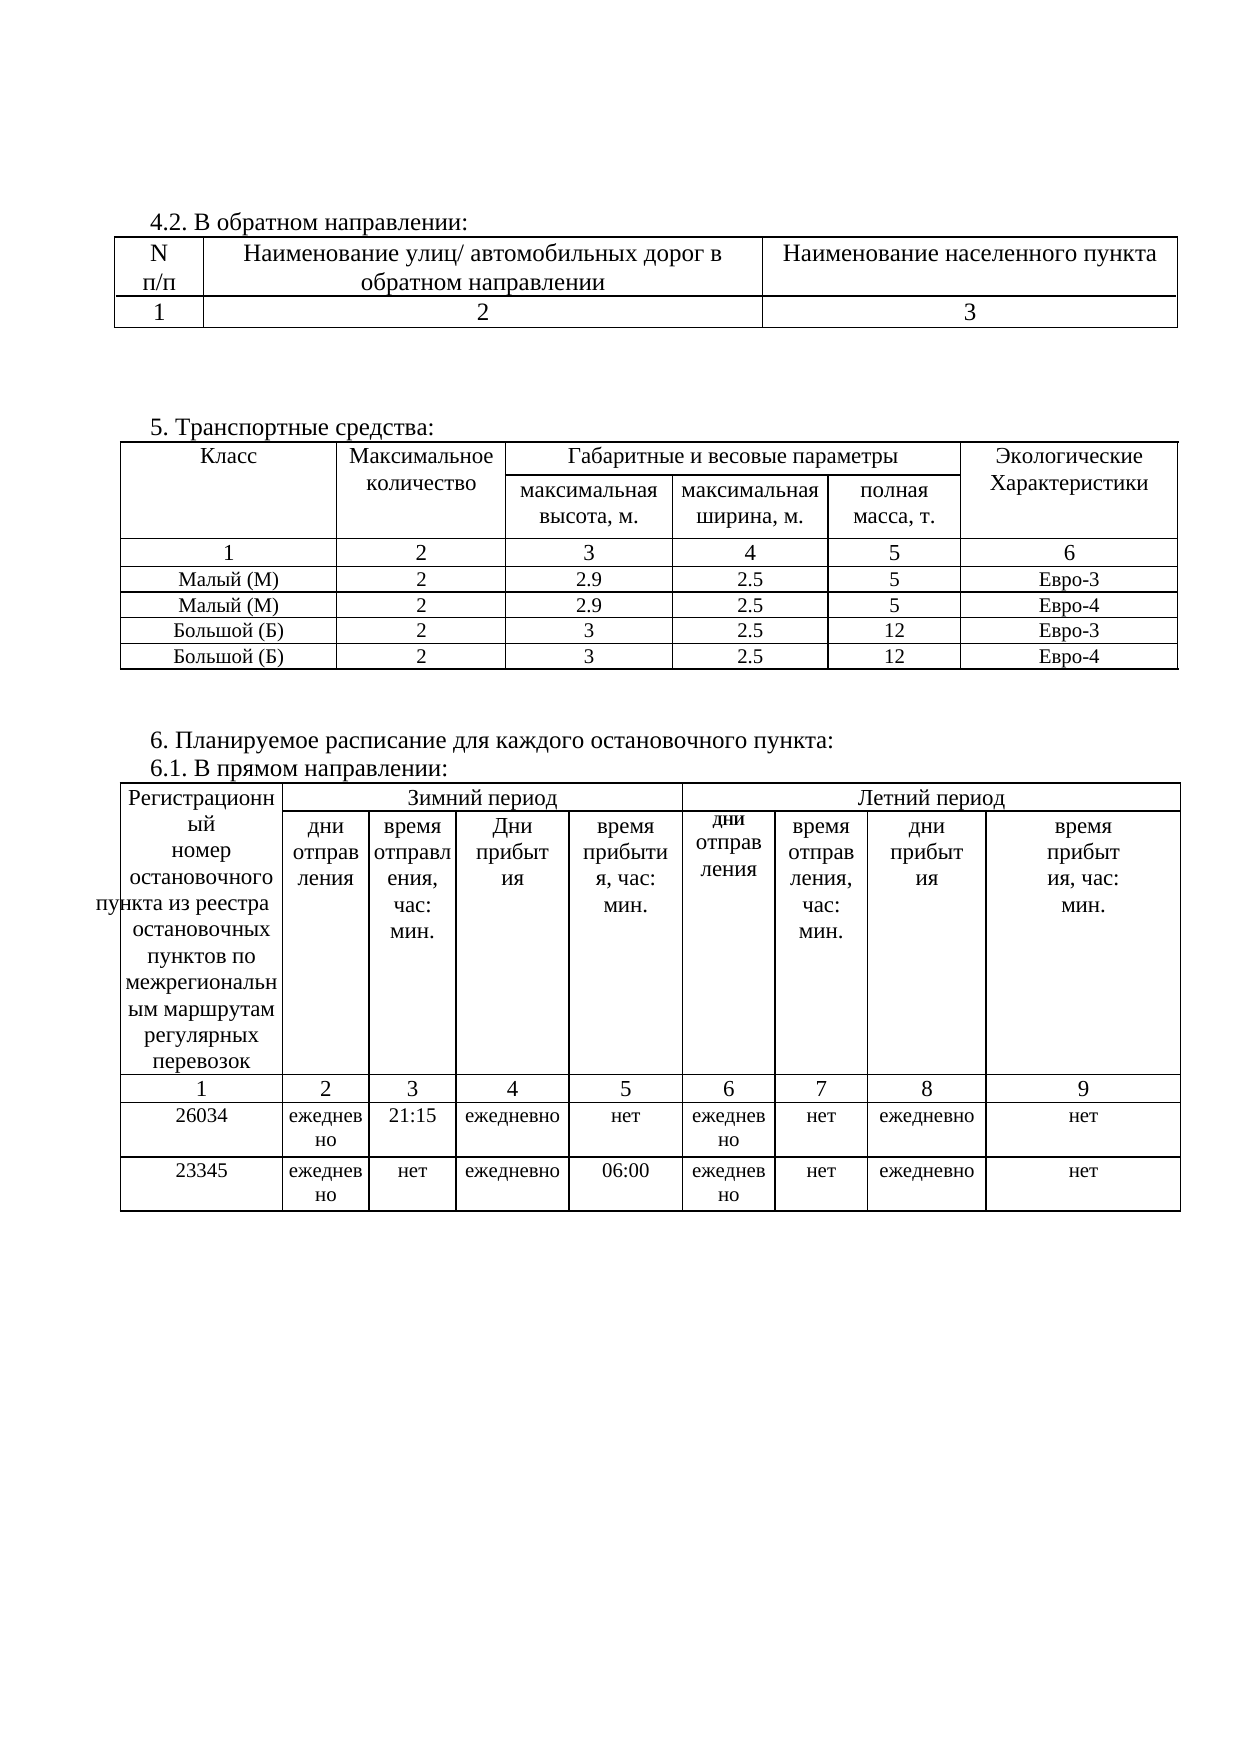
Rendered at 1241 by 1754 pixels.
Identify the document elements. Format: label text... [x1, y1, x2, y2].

table_cell 23345 [121, 1158, 282, 1210]
table_cell дни отправ ления [283, 812, 368, 1074]
table_cell 5 [829, 567, 960, 591]
text 6.1. В прямом направлении: [150, 753, 1090, 782]
table_cell Малый (М) [121, 593, 336, 617]
table_cell 2 [337, 644, 505, 668]
table_cell нет [776, 1158, 867, 1210]
table_cell 6 [961, 539, 1177, 566]
text 6. Планируемое расписание для каждого остановочного пункта: [150, 725, 1090, 753]
table_cell ежедневно [283, 1158, 368, 1210]
table_cell ежедневно [457, 1158, 568, 1210]
table_cell 5 [829, 593, 960, 617]
table_cell 2 [337, 593, 505, 617]
table_cell время прибыт ия, час: мин. [987, 812, 1180, 1074]
table_cell 9 [987, 1075, 1180, 1102]
table_header Максимальное количество [337, 443, 505, 538]
table_cell 1 [115, 296, 203, 327]
table_cell 3 [506, 539, 672, 566]
table_cell 3 [370, 1075, 455, 1102]
table_cell 2 [337, 539, 505, 566]
table_cell 5 [829, 539, 960, 566]
table_header Габаритные и весовые параметры [506, 443, 960, 474]
text 5. Транспортные средства: [150, 412, 1090, 441]
table_cell ежедневно [457, 1103, 568, 1156]
table_cell время отправ ления, час: мин. [776, 812, 867, 1074]
table_cell Дни прибыт ия [457, 812, 568, 1074]
table_cell 2.9 [506, 567, 672, 591]
table_cell Евро-3 [961, 567, 1177, 591]
table_cell 1 [121, 539, 336, 566]
table_cell ежедневно [283, 1103, 368, 1156]
table_cell 3 [506, 644, 672, 668]
table_header Класс [121, 443, 336, 538]
table_cell время прибыти я, час: мин. [570, 812, 682, 1074]
table_header Регистрационный номер остановочного пункта из реестра остановочных пунктов по межрегиональным маршрутам регулярных перевозок [121, 784, 282, 1074]
table_cell время отправл ения, час: мин. [370, 812, 455, 1074]
table_cell нет [776, 1103, 867, 1156]
table_cell 21:15 [370, 1103, 455, 1156]
table_cell 5 [570, 1075, 682, 1102]
text 4.2. В обратном направлении: [150, 207, 1090, 236]
table_cell Большой (Б) [121, 644, 336, 668]
table_cell 6 [683, 1075, 774, 1102]
table_cell ДНИ отправ ления [683, 812, 774, 1074]
table_cell дни прибыт ия [868, 812, 985, 1074]
table_cell 2 [283, 1075, 368, 1102]
table_cell 3 [763, 295, 1177, 327]
table_header Зимний период [283, 784, 682, 810]
table_cell 2 [337, 567, 505, 591]
table_cell ежедневно [868, 1158, 985, 1210]
table_cell 2 [337, 618, 505, 642]
table_cell нет [987, 1158, 1180, 1210]
table_cell 1 [121, 1075, 282, 1102]
table_cell ежедневно [683, 1158, 774, 1210]
table_cell 4 [673, 539, 827, 566]
table_header Наименование улиц/ автомобильных дорог в обратном направлении [204, 238, 762, 295]
table_cell 2.5 [673, 593, 827, 617]
table_cell нет [370, 1158, 455, 1210]
table_header Наименование населенного пункта [763, 238, 1177, 295]
table_cell максимальная ширина, м. [673, 476, 827, 538]
table_cell ежедневно [683, 1103, 774, 1156]
table_cell 06:00 [570, 1158, 682, 1210]
table_cell 2 [204, 297, 762, 327]
table_cell максимальная высота, м. [506, 476, 672, 538]
table_cell Евро-4 [961, 593, 1177, 617]
table_cell 2.9 [506, 593, 672, 617]
table_cell Большой (Б) [121, 618, 336, 642]
table_cell 2.5 [673, 644, 827, 668]
table_cell 12 [829, 618, 960, 642]
table_cell 3 [506, 618, 672, 642]
table_cell полная масса, т. [829, 476, 960, 538]
table_cell Евро-4 [961, 644, 1177, 668]
table_cell ежедневно [868, 1103, 985, 1156]
table_cell Малый (М) [121, 567, 336, 591]
table_cell 4 [457, 1075, 568, 1102]
table_cell Евро-3 [961, 618, 1177, 642]
table_header N п/п [115, 238, 203, 295]
table_header Экологические Характеристики [961, 443, 1177, 538]
table_header Летний период [683, 784, 1180, 810]
table_cell 2.5 [673, 618, 827, 642]
table_cell нет [987, 1103, 1180, 1156]
table_cell 8 [868, 1075, 985, 1102]
table_cell 26034 [121, 1103, 282, 1156]
table_cell 2.5 [673, 567, 827, 591]
table_cell нет [570, 1103, 682, 1156]
table_cell 7 [776, 1075, 867, 1102]
table_cell 12 [829, 644, 960, 668]
